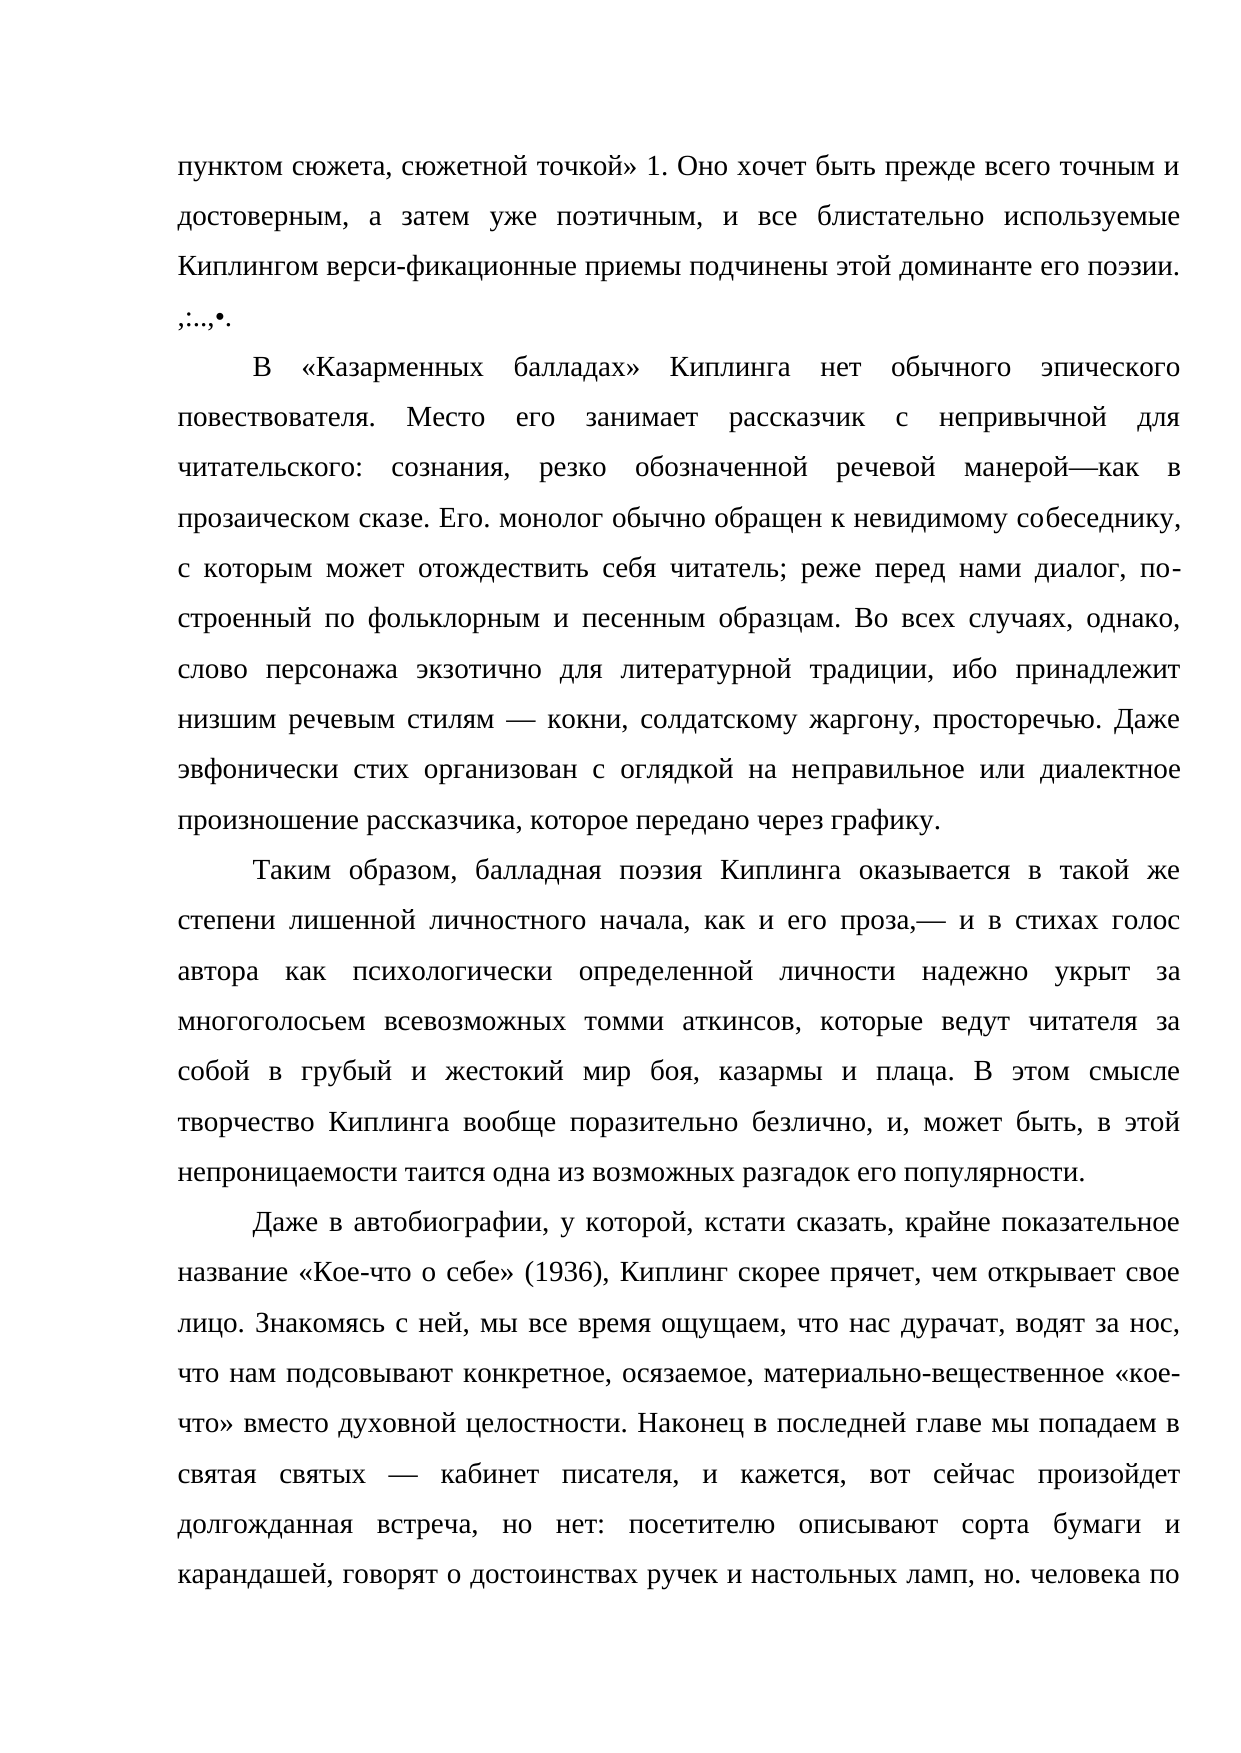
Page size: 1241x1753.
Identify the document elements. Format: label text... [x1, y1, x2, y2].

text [177, 148, 1181, 332]
text Таким образом, балладная поэзия Киплинга оказывается в такой же степени лишенной личностного начала, как и его проза,— и в стихах голос автора как психологически определенной личности надежно укрыт за многоголосьем всевозможных томми аткинсов, которые ведут читателя за собой в грубый и жестокий мир боя, казармы и плаца. В этом смысле творчество Киплинга вообще поразительно безлично, и, может быть, в этой непроницаемости таится одна из возможных разгадок его популярности. [177, 852, 1181, 1187]
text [177, 1204, 1181, 1590]
text В «Казарменных балладах» Киплинга нет обычного эпического повествователя. Место его занимает рассказчик с непривычной для читательского: сознания, резко обозначенной речевой манерой—как в прозаическом сказе. Его. монолог обычно обращен к невидимому собеседнику, с которым может отождествить себя читатель; реже перед нами диалог, построенный по фольклорным и песенным образцам. Во всех случаях, однако, слово персонажа экзотично для литературной традиции, ибо принадлежит низшим речевым стилям — кокни, солдатскому жаргону, просторечью. Даже эвфонически стих организован с оглядкой на неправильное или диалектное произношение рассказчика, которое передано через графику. [177, 349, 1181, 835]
